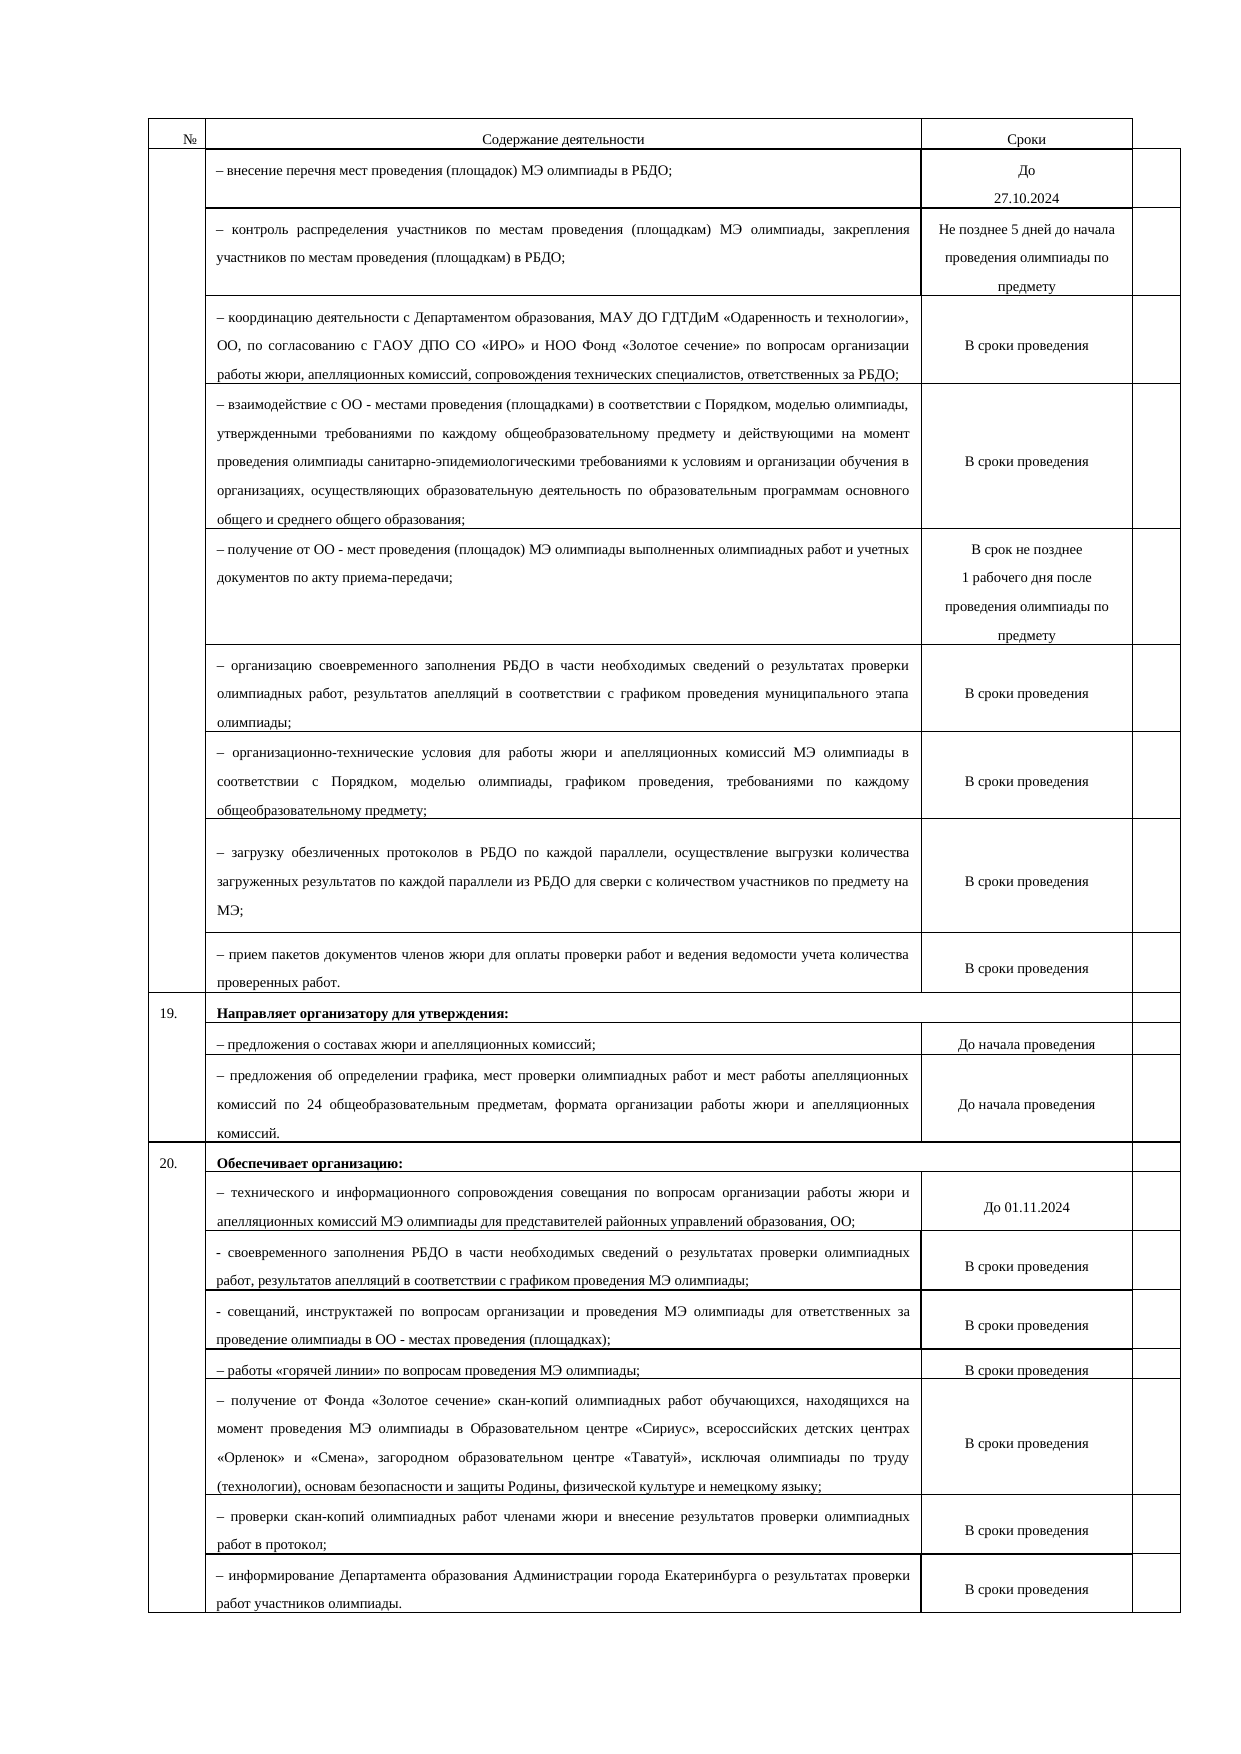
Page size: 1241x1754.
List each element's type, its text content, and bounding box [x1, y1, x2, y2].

table_header Содержание деятельности [206, 119, 921, 148]
table_cell – работы «горячей линии» по вопросам проведения МЭ олимпиады; [206, 1350, 384, 1378]
table_cell - своевременного заполнения РБДО в части необходимых сведений о результатах проверки олимпиадных работ, результатов апелляций в соответствии с графиком проведения МЭ олимпиады; [206, 1231, 920, 1289]
table_cell В сроки проведения [922, 819, 1132, 932]
table_cell – взаимодействие с ОО - местами проведения (площадками) в соответствии с Порядком, моделью олимпиады, утвержденными требованиями по каждому общеобразовательному предмету и действующими на момент проведения олимпиады санитарно-эпидемиологическими требованиями к условиям и организации обучения в организациях, осуществляющих образовательную деятельность по образовательным программам основного общего и среднего общего образования; [206, 384, 921, 527]
table_cell – прием пакетов документов членов жюри для оплаты проверки работ и ведения ведомости учета количества проверенных работ. [206, 933, 921, 992]
table_cell В сроки проведения [922, 1495, 1132, 1553]
table_cell [1133, 149, 1180, 207]
table_cell В сроки проведения [922, 645, 1132, 731]
table_cell – загрузку обезличенных протоколов в РБДО по каждой параллели, осуществление выгрузки количества загруженных результатов по каждой параллели из РБДО для сверки с количеством участников по предмету на МЭ; [206, 819, 921, 932]
table_cell Не позднее 5 дней до начала проведения олимпиады по предмету [922, 209, 1132, 295]
table_cell В сроки проведения [922, 1555, 1132, 1612]
table_cell [1133, 1495, 1180, 1553]
table_cell [1133, 1349, 1180, 1378]
table_cell – работы «горячей линии» по вопросам проведения МЭ олимпиады; [403, 1350, 921, 1378]
table_cell [1133, 993, 1180, 1022]
table_cell В сроки проведения [922, 933, 1132, 992]
table_cell В сроки проведения [922, 1350, 1132, 1378]
table_header № [149, 119, 205, 148]
table_cell [1133, 529, 1180, 643]
table_cell В сроки проведения [922, 732, 1132, 818]
table_cell [1133, 1023, 1180, 1054]
table_cell В сроки проведения [922, 1379, 1132, 1494]
table_cell – получение от Фонда «Золотое сечение» скан-копий олимпиадных работ обучающихся, находящихся на момент проведения МЭ олимпиады в Образовательном центре «Сириус», всероссийских детских центрах «Орленок» и «Смена», загородном образовательном центре «Таватуй», исключая олимпиады по труду (технологии), основам безопасности и защиты Родины, физической культуре и немецкому языку; [206, 1379, 921, 1494]
table_cell – получение от ОО - мест проведения (площадок) МЭ олимпиады выполненных олимпиадных работ и учетных документов по акту приема-передачи; [206, 529, 921, 643]
table_cell [1133, 1379, 1180, 1494]
table_cell [1133, 645, 1180, 731]
table_cell [1133, 208, 1180, 295]
table_cell Направляет организатору для утверждения: [206, 993, 1132, 1022]
table_header Сроки [922, 119, 1132, 148]
table_cell [1133, 732, 1180, 818]
table_cell В сроки проведения [922, 1231, 1132, 1289]
table_cell [1133, 1143, 1180, 1171]
table_cell – технического и информационного сопровождения совещания по вопросам организации работы жюри и апелляционных комиссий МЭ олимпиады для представителей районных управлений образования, ОО; [206, 1172, 921, 1230]
table_cell До 01.11.2024 [922, 1172, 1132, 1230]
table_cell 20. [149, 1143, 205, 1612]
table_cell – организационно-технические условия для работы жюри и апелляционных комиссий МЭ олимпиады в соответствии с Порядком, моделью олимпиады, графиком проведения, требованиями по каждому общеобразовательному предмету; [206, 732, 921, 818]
table_cell [1133, 1055, 1180, 1141]
table_cell [1133, 1231, 1180, 1289]
table_cell В сроки проведения [922, 1291, 1132, 1348]
table_cell – информирование Департамента образования Администрации города Екатеринбурга о результатах проверки работ участников олимпиады. [206, 1555, 920, 1612]
table_cell До начала проведения [922, 1055, 1132, 1141]
table_cell [1133, 1290, 1180, 1348]
table_cell – внесение перечня мест проведения (площадок) МЭ олимпиады в РБДО; [206, 150, 920, 207]
table_cell – контроль распределения участников по местам проведения (площадкам) МЭ олимпиады, закрепления участников по местам проведения (площадкам) в РБДО; [206, 209, 920, 295]
table_cell До начала проведения [922, 1023, 1132, 1054]
table_cell Обеспечивает организацию: [206, 1143, 1132, 1171]
table_cell – проверки скан-копий олимпиадных работ членами жюри и внесение результатов проверки олимпиадных работ в протокол; [206, 1495, 921, 1553]
table_cell [1133, 1172, 1180, 1230]
table_cell [1133, 1554, 1180, 1612]
table_cell [1133, 819, 1180, 932]
table_cell – координацию деятельности с Департаментом образования, МАУ ДО ГДТДиМ «Одаренность и технологии», ОО, по согласованию с ГАОУ ДПО СО «ИРО» и НОО Фонд «Золотое сечение» по вопросам организации работы жюри, апелляционных комиссий, сопровождения технических специалистов, ответственных за РБДО; [206, 296, 921, 383]
table_cell [1133, 384, 1180, 527]
table_cell - совещаний, инструктажей по вопросам организации и проведения МЭ олимпиады для ответственных за проведение олимпиады в ОО - местах проведения (площадках); [206, 1291, 920, 1348]
table_cell В сроки проведения [922, 296, 1132, 383]
table_cell – предложения об определении графика, мест проверки олимпиадных работ и мест работы апелляционных комиссий по 24 общеобразовательным предметам, формата организации работы жюри и апелляционных комиссий. [206, 1055, 921, 1141]
table_cell В срок не позднее 1 рабочего дня после проведения олимпиады по предмету [922, 529, 1132, 643]
table_cell В сроки проведения [922, 384, 1132, 527]
table_cell [1133, 296, 1180, 383]
table_cell До 27.10.2024 [922, 150, 1132, 207]
table_cell – предложения о составах жюри и апелляционных комиссий; [206, 1023, 921, 1054]
table_cell [1133, 933, 1180, 992]
table_cell – организацию своевременного заполнения РБДО в части необходимых сведений о результатах проверки олимпиадных работ, результатов апелляций в соответствии с графиком проведения муниципального этапа олимпиады; [206, 645, 921, 731]
table_cell 19. [149, 993, 205, 1141]
